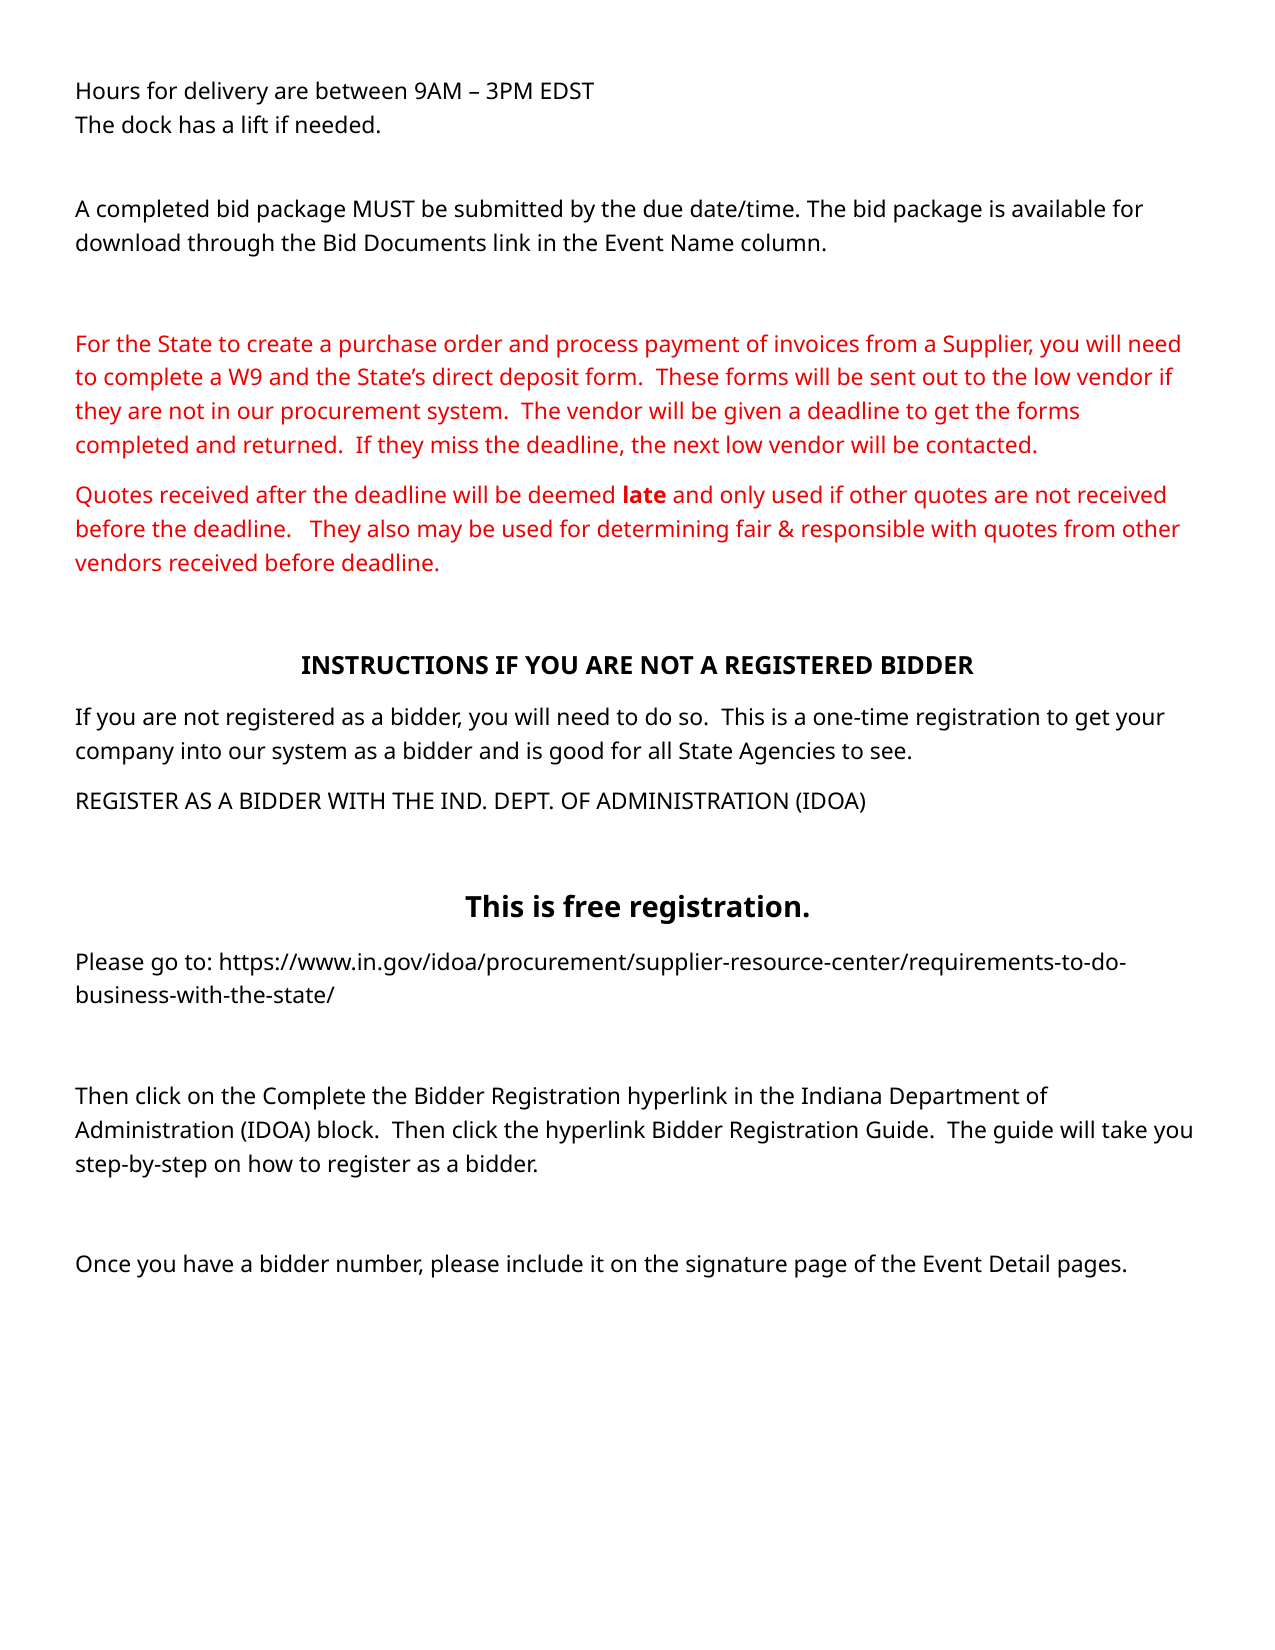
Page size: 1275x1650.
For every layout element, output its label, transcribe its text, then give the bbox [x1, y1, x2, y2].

text Please go to: https://www.in.gov/idoa/procurement/supplier-resource-center/requirements-to-do-business-with-the-state/ [75, 945, 1200, 1010]
text Quotes received after the deadline will be deemed late and only used if other quotes are not received before the deadline. They also may be used for determining fair & responsible with quotes from other vendors received before deadline. [75, 479, 1200, 578]
text For the State to create a purchase order and process payment of invoices from a Supplier, you will need to complete a W9 and the State’s direct deposit form. These forms will be sent out to the low vendor if they are not in our procurement system. The vendor will be given a deadline to get the forms completed and returned. If they miss the deadline, the next low vendor will be contacted. [75, 327, 1200, 460]
text A completed bid package MUST be submitted by the due date/time. The bid package is available for download through the Bid Documents link in the Event Name column. [75, 193, 1200, 258]
text If you are not registered as a bidder, you will need to do so. This is a one-time registration to get your company into our system as a bidder and is good for all State Agencies to see. [75, 701, 1200, 766]
text This is free registration. [75, 886, 1200, 926]
text Once you have a bidder number, please include it on the signature page of the Event Detail pages. [75, 1248, 1200, 1279]
text The dock has a lift if needed. [75, 109, 1200, 140]
text Hours for delivery are between 9AM – 3PM EDST [75, 75, 1200, 106]
text REGISTER AS A BIDDER WITH THE IND. DEPT. OF ADMINISTRATION (IDOA) [75, 785, 1200, 816]
text Then click on the Complete the Bidder Registration hyperlink in the Indiana Department of Administration (IDOA) block. Then click the hyperlink Bidder Registration Guide. The guide will take you step-by-step on how to register as a bidder. [75, 1080, 1200, 1179]
text INSTRUCTIONS IF YOU ARE NOT A REGISTERED BIDDER [75, 647, 1200, 682]
